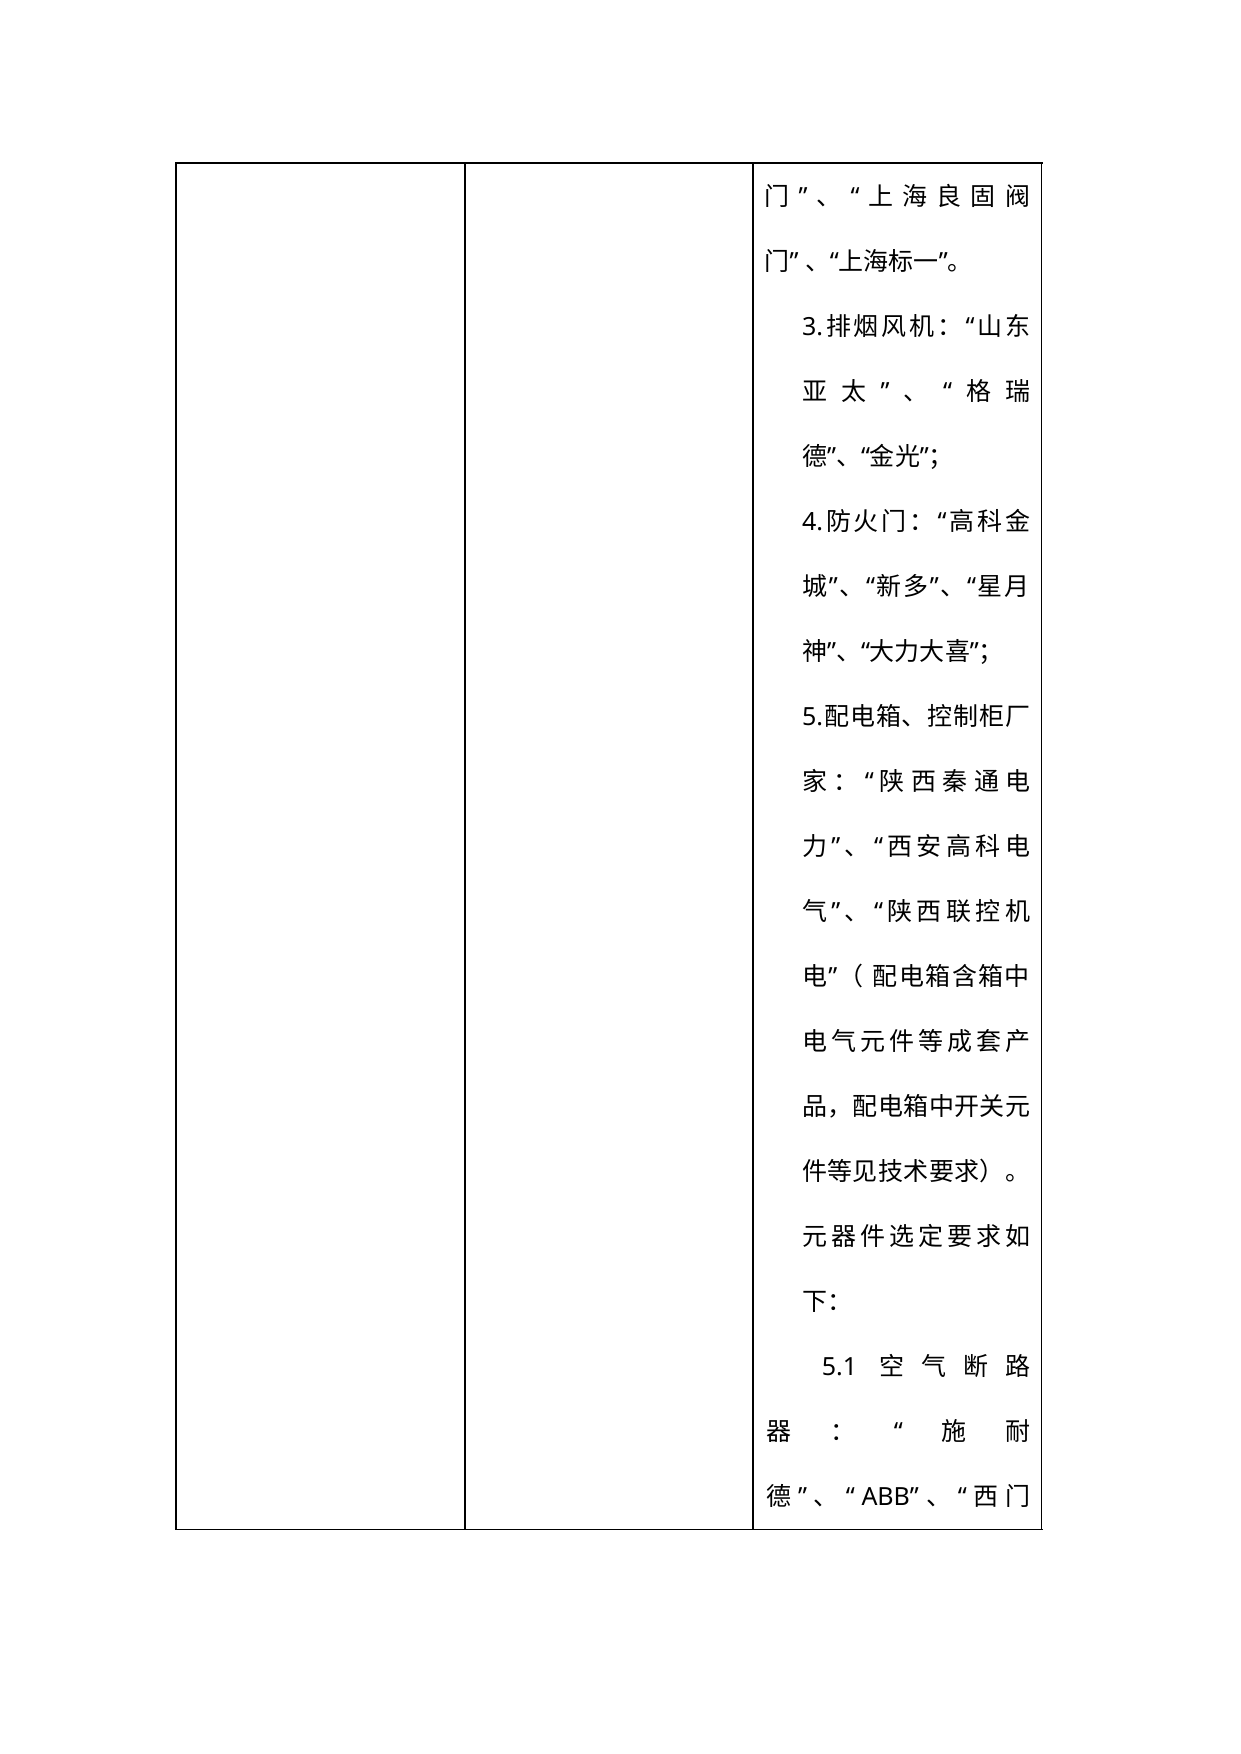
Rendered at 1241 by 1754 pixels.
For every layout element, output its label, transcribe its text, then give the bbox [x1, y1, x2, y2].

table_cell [754, 164, 1041, 1528]
table_cell 2 [177, 164, 464, 1528]
table_cell [466, 164, 752, 1528]
